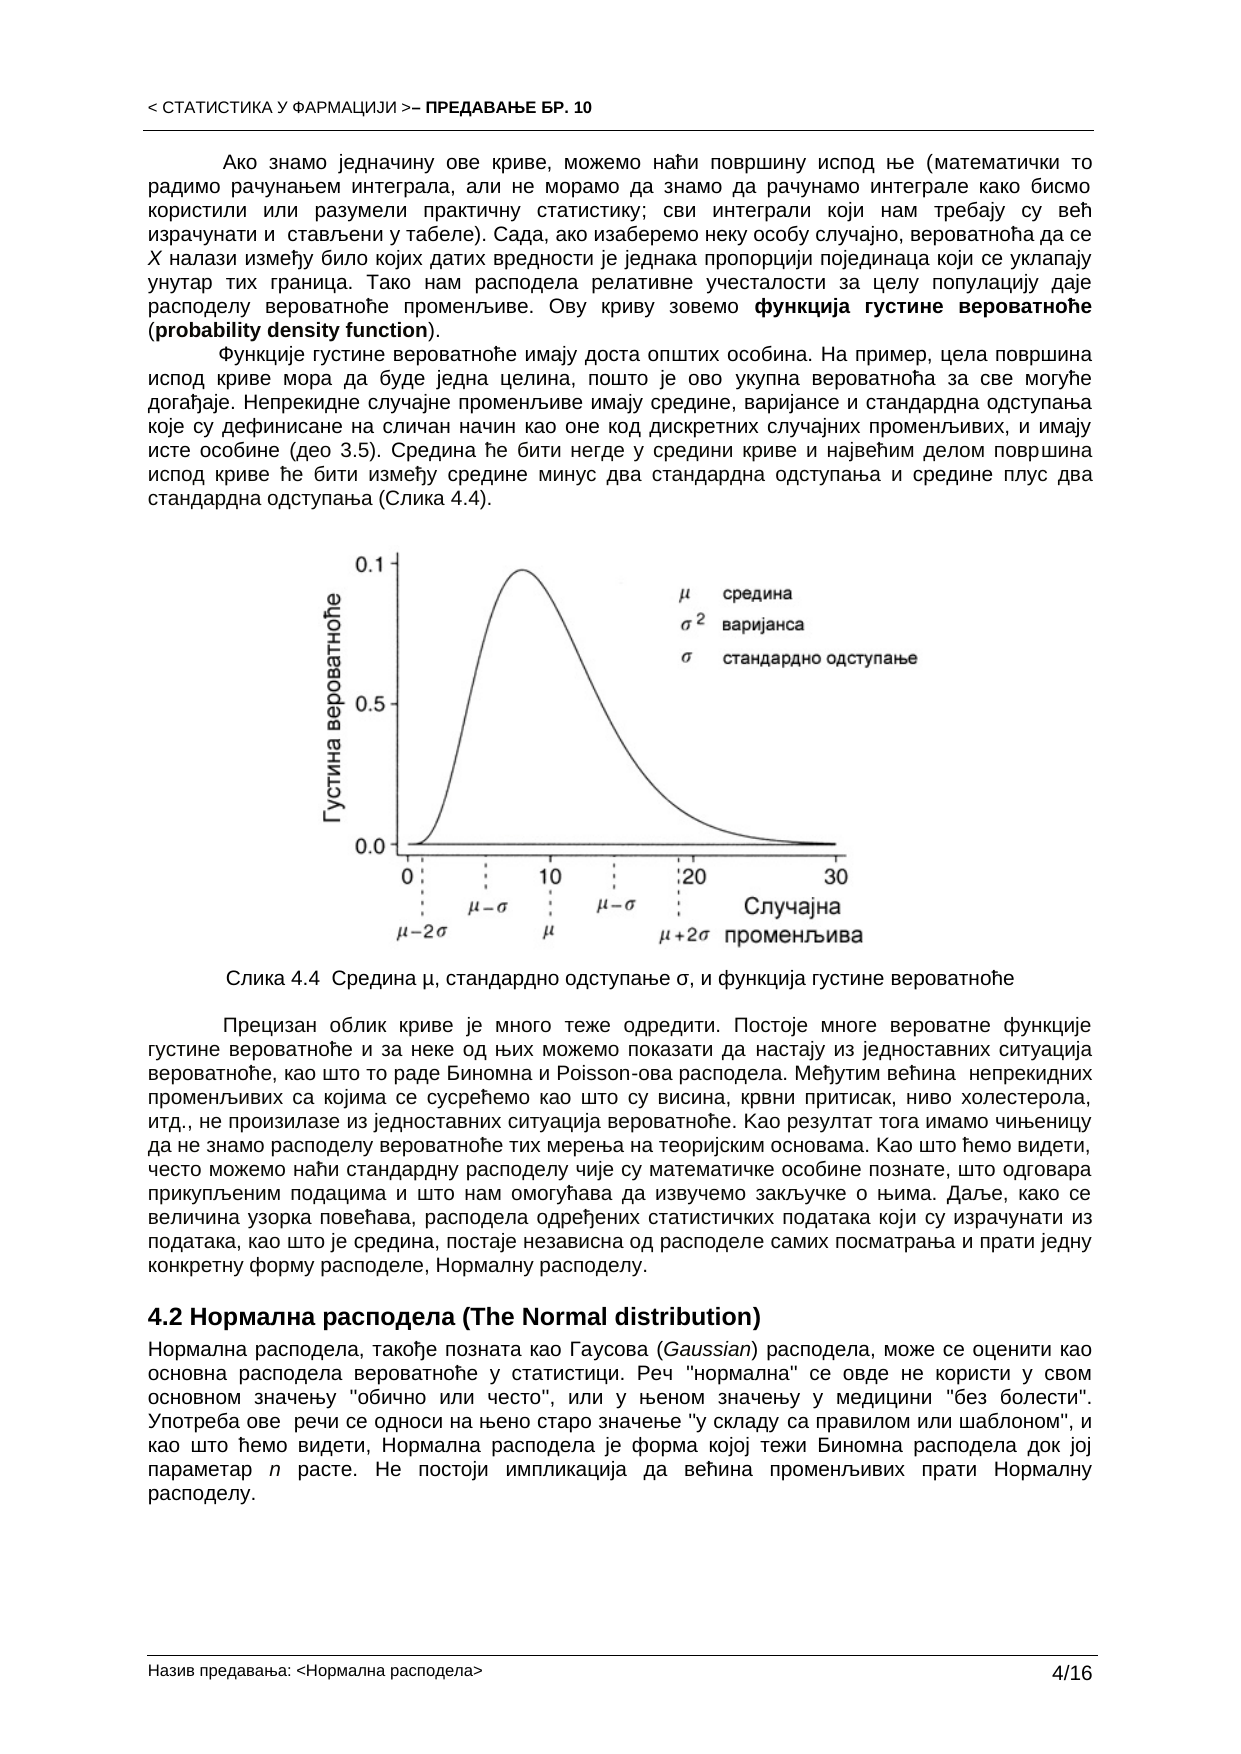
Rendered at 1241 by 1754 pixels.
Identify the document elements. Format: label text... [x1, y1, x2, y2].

text Нормална расподела, такође позната као Гаусова (Gaussian) расподела, може се оценити као основна расподела вероватноће у статистици. Реч ''нормална'' се овде не користи у свом основном значењу ''обично или често'', или у њеном значењу у медицини ''без болести''. Употреба ове речи се односи на њено старо значење ''у складу са правилом или шаблоном'', и као што ћемо видети, Нормална расподела је форма којој тежи Биномна расподела док јој параметар n расте. Не постоји импликација да већина променљивих прати Нормалну расподелу. [148, 1337, 1092, 1504]
text Прецизан облик криве је много теже одредити. Постоје многе вероватне функције густине вероватноће и за неке од њих можемо показати да настају из једноставних ситуација вероватноће, као што то раде Биномна и Poisson-ова расподела. Mеђутим већина непрекидних променљивих са којима се сусрећемо као што су висина, крвни притисак, ниво холестерола, итд., не произилазе из једноставних ситуација вероватноће. Kао резултат тога имамо чињеницу да не знамо расподелу вероватноће тих мерења на теоријским основама. Kао што ћемо видети, често можемо наћи стандардну расподелу чије су математичке особине познате, што одговара прикупљеним подацима и што нам омогућава да извучемо закључке о њима. Даље, како се величина узорка повећава, расподела одређених статистичких података који су израчунати из података, као што је средина, постаје независна од расподеле самих посматрања и прати једну конкретну форму расподеле, Нормалну расподелу. [148, 1013, 1092, 1277]
text Aко знамо једначину ове криве, можемо наћи површину испод ње (математички то радимо рачунањем интеграла, али не морамо да знамо да рачунамо интеграле како бисмо користили или разумели практичну статистику; сви интеграли који нам требају су већ израчунати и стављени у табеле). Сада, ако изаберемо неку особу случајно, вероватноћа да се X налази између било којих датих вредности је једнака пропорцији појединаца који се уклапају унутар тих граница. Тако нам расподела релативне учесталости за целу популацију даје расподелу вероватноће променљиве. Ову криву зовемо функција густине вероватноће (probability density function). [148, 150, 1092, 342]
text Функције густине вероватноће имају доста општих особина. На пример, цела површина испод криве мора да буде једна целина, пошто је ово укупна вероватноћа за све могуће догађаје. Непрекидне случајне променљиве имају средине, варијансе и стандардна одступања које су дефинисане на сличан начин као оне код дискретних случајних променљивих, и имају исте особине (део 3.5). Средина ће бити негде у средини криве и највећим делом површина испод криве ће бити између средине минус два стандардна одступања и средине плус два стандардна одступања (Слика 4.4). [148, 342, 1092, 509]
subtitle 4.2 Нормална расподела (The Normal distribution) [148, 1302, 1092, 1331]
picture [317, 545, 923, 953]
text Слика 4.4 Средина µ, стандарднo одступање σ, и функција густине вероватноће [148, 965, 1092, 989]
